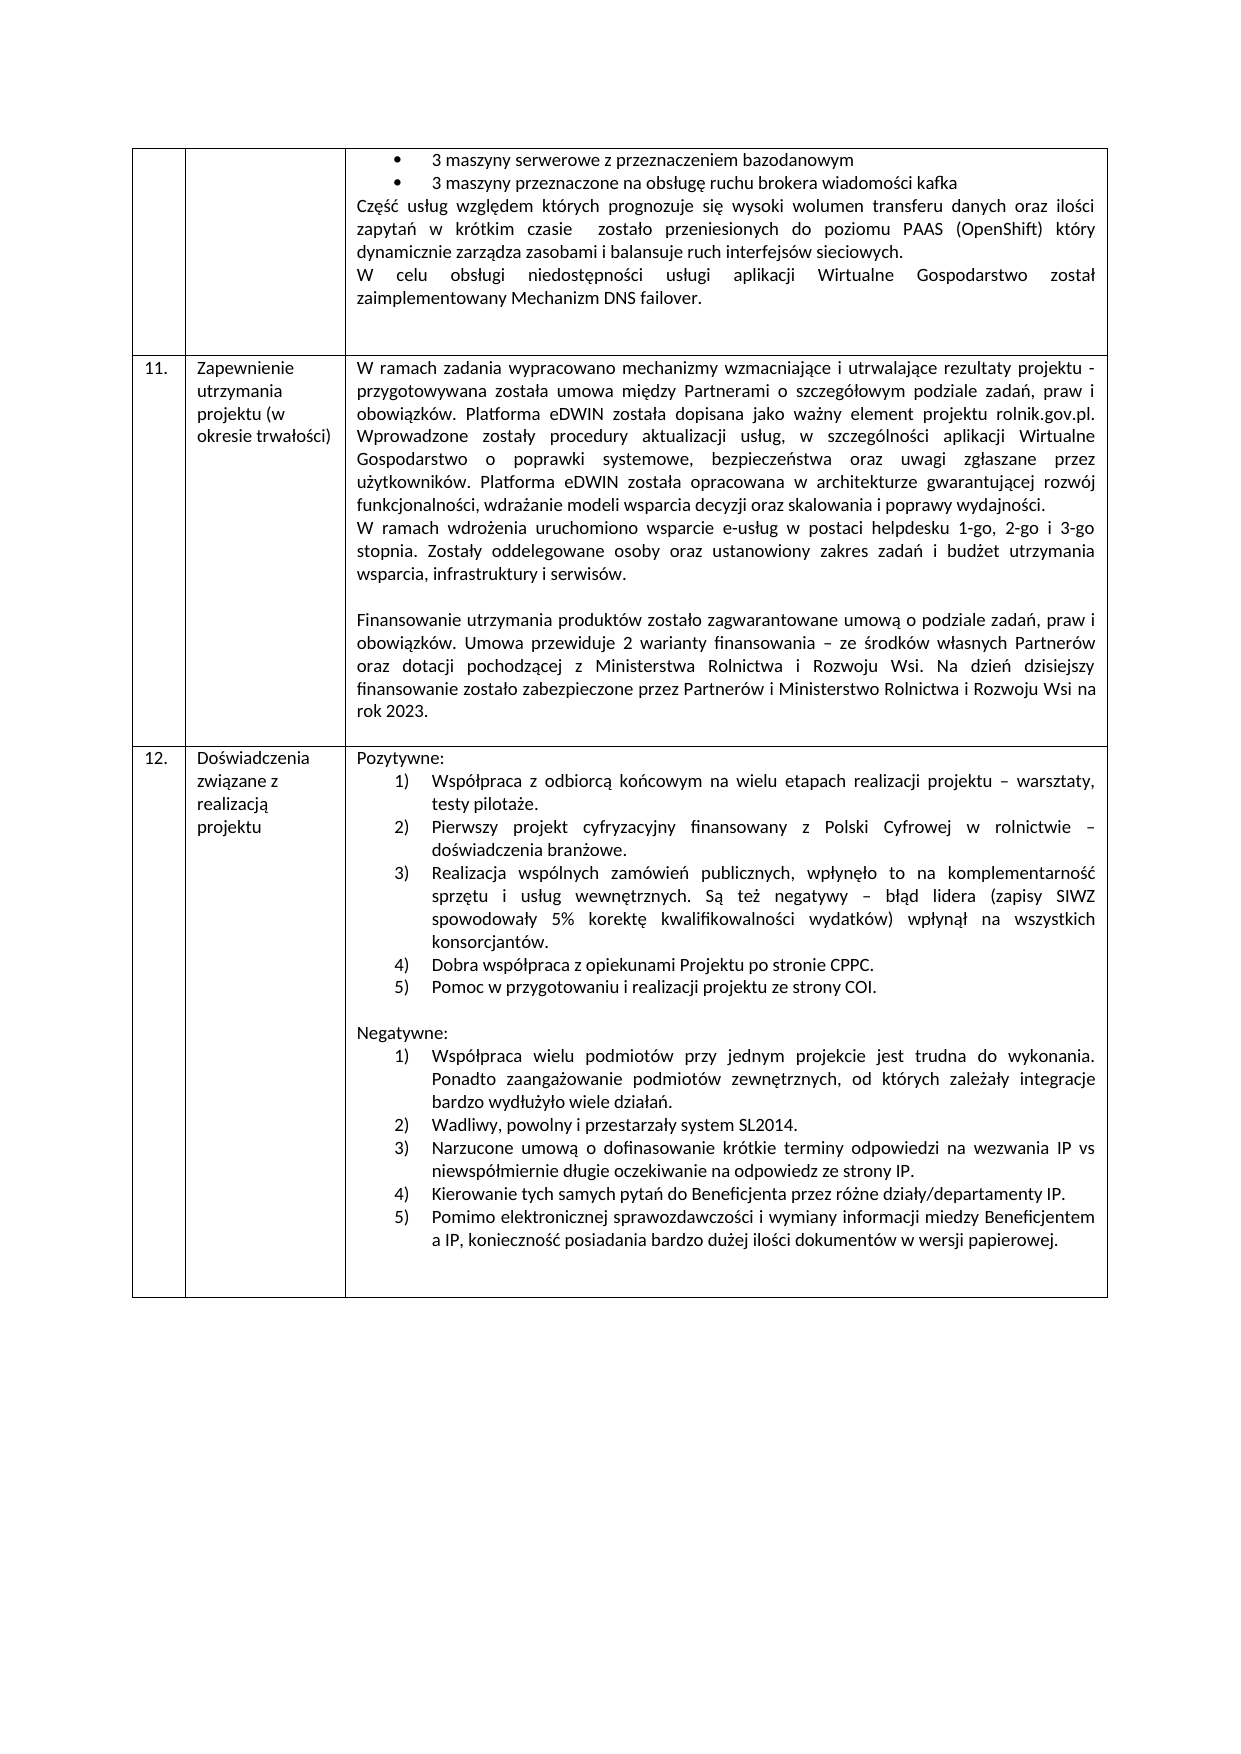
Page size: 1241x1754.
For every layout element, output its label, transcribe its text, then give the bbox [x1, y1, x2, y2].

table_cell Pozytywne: Współpraca z odbiorcą końcowym na wielu etapach realizacji projektu – warsztaty, testy pilotaże. Pierwszy projekt cyfryzacyjny finansowany z Polski Cyfrowej w rolnictwie – doświadczenia branżowe. Realizacja wspólnych zamówień publicznych, wpłynęło to na komplementarność sprzętu i usług wewnętrznych. Są też negatywy – błąd lidera (zapisy SIWZ spowodowały 5% korektę kwalifikowalności wydatków) wpłynął na wszystkich konsorcjantów. Dobra współpraca z opiekunami Projektu po stronie CPPC. Pomoc w przygotowaniu i realizacji projektu ze strony COI. Negatywne: Współpraca wielu podmiotów przy jednym projekcie jest trudna do wykonania. Ponadto zaangażowanie podmiotów zewnętrznych, od których zależały integracje bardzo wydłużyło wiele działań. Wadliwy, powolny i przestarzały system SL2014. Narzucone umową o dofinasowanie krótkie terminy odpowiedzi na wezwania IP vs niewspółmiernie długie oczekiwanie na odpowiedz ze strony IP. Kierowanie tych samych pytań do Beneficjenta przez różne działy/departamenty IP. Pomimo elektronicznej sprawozdawczości i wymiany informacji miedzy Beneficjentem a IP, konieczność posiadania bardzo dużej ilości dokumentów w wersji papierowej. [346, 747, 1107, 1297]
table_cell [133, 356, 185, 746]
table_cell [186, 149, 345, 355]
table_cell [346, 149, 1107, 355]
table_cell Zapewnienie utrzymania projektu (w okresie trwałości) [186, 356, 345, 746]
table_cell W ramach zadania wypracowano mechanizmy wzmacniające i utrwalające rezultaty projektu - przygotowywana została umowa między Partnerami o szczegółowym podziale zadań, praw i obowiązków. Platforma eDWIN została dopisana jako ważny element projektu rolnik.gov.pl. Wprowadzone zostały procedury aktualizacji usług, w szczególności aplikacji Wirtualne Gospodarstwo o poprawki systemowe, bezpieczeństwa oraz uwagi zgłaszane przez użytkowników. Platforma eDWIN została opracowana w architekturze gwarantującej rozwój funkcjonalności, wdrażanie modeli wsparcia decyzji oraz skalowania i poprawy wydajności. W ramach wdrożenia uruchomiono wsparcie e-usług w postaci helpdesku 1-go, 2-go i 3-go stopnia. Zostały oddelegowane osoby oraz ustanowiony zakres zadań i budżet utrzymania wsparcia, infrastruktury i serwisów. Finansowanie utrzymania produktów zostało zagwarantowane umową o podziale zadań, praw i obowiązków. Umowa przewiduje 2 warianty finansowania – ze środków własnych Partnerów oraz dotacji pochodzącej z Ministerstwa Rolnictwa i Rozwoju Wsi. Na dzień dzisiejszy finansowanie zostało zabezpieczone przez Partnerów i Ministerstwo Rolnictwa i Rozwoju Wsi na rok 2023. [346, 356, 1107, 746]
table_cell [133, 149, 185, 355]
table_cell [133, 747, 185, 1297]
table_cell Doświadczenia związane z realizacją projektu [186, 747, 345, 1297]
